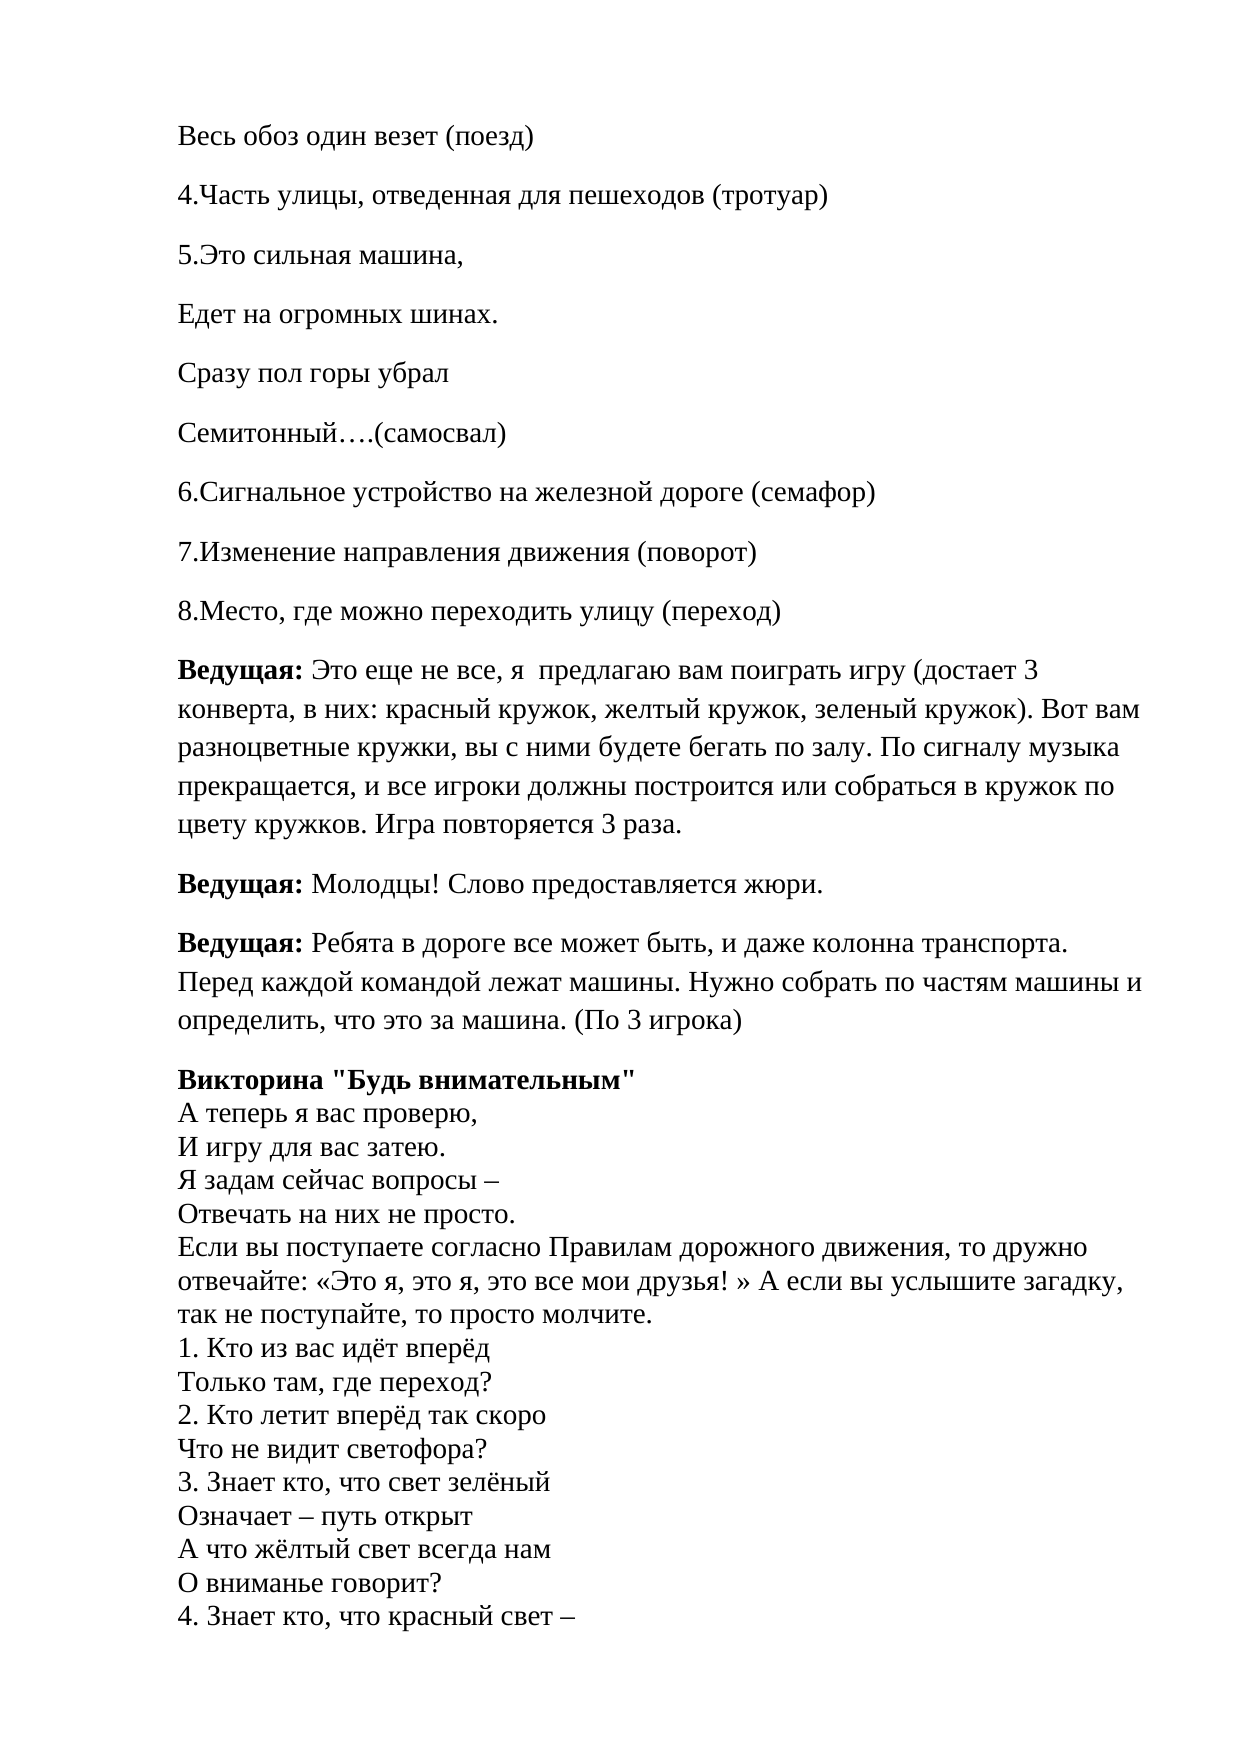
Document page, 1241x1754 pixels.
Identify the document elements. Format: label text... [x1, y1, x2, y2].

text Сразу пол горы убрал [177, 356, 1152, 389]
text Едет на огромных шинах. [177, 296, 1152, 330]
text 2. Кто летит вперёд так скоро [177, 1397, 1152, 1431]
text Весь обоз один везет (поезд) [177, 118, 1152, 152]
text 1. Кто из вас идёт вперёд [177, 1330, 1152, 1364]
text 5.Это сильная машина, [177, 237, 1152, 270]
text Отвечать на них не просто. [177, 1196, 1152, 1229]
text Ведущая: Ребята в дороге все может быть, и даже колонна транспорта. Перед каждой командой лежат машины. Нужно собрать по частям машины и определить, что это за машина. (По 3 игрока) [177, 925, 1152, 1036]
text 4. Знает кто, что красный свет – [177, 1598, 1152, 1632]
text Что не видит светофора? [177, 1431, 1152, 1464]
text Означает – путь открыт [177, 1498, 1152, 1531]
text И игру для вас затею. [177, 1129, 1152, 1162]
text Только там, где переход? [177, 1364, 1152, 1397]
text 8.Место, где можно переходить улицу (переход) [177, 593, 1152, 627]
text Семитонный….(самосвал) [177, 415, 1152, 448]
text А что жёлтый свет всегда нам [177, 1531, 1152, 1565]
text 3. Знает кто, что свет зелёный [177, 1464, 1152, 1498]
text Если вы поступаете согласно Правилам дорожного движения, то дружно отвечайте: «Это я, это я, это все мои друзья! » А если вы услышите загадку, так не поступайте, то просто молчите. [177, 1229, 1152, 1330]
text 7.Изменение направления движения (поворот) [177, 534, 1152, 567]
text 6.Сигнальное устройство на железной дороге (семафор) [177, 474, 1152, 508]
text 4.Часть улицы, отведенная для пешеходов (тротуар) [177, 177, 1152, 211]
text Ведущая: Это еще не все, я предлагаю вам поиграть игру (достает 3 конверта, в них: красный кружок, желтый кружок, зеленый кружок). Вот вам разноцветные кружки, вы с ними будете бегать по залу. По сигналу музыка прекращается, и все игроки должны построится или собраться в кружок по цвету кружков. Игра повторяется 3 раза. [177, 652, 1152, 840]
text Я задам сейчас вопросы – [177, 1162, 1152, 1196]
text Ведущая: Молодцы! Слово предоставляется жюри. [177, 866, 1152, 899]
text Викторина "Будь внимательным" [177, 1062, 1152, 1095]
text О вниманье говорит? [177, 1565, 1152, 1598]
text А теперь я вас проверю, [177, 1095, 1152, 1129]
